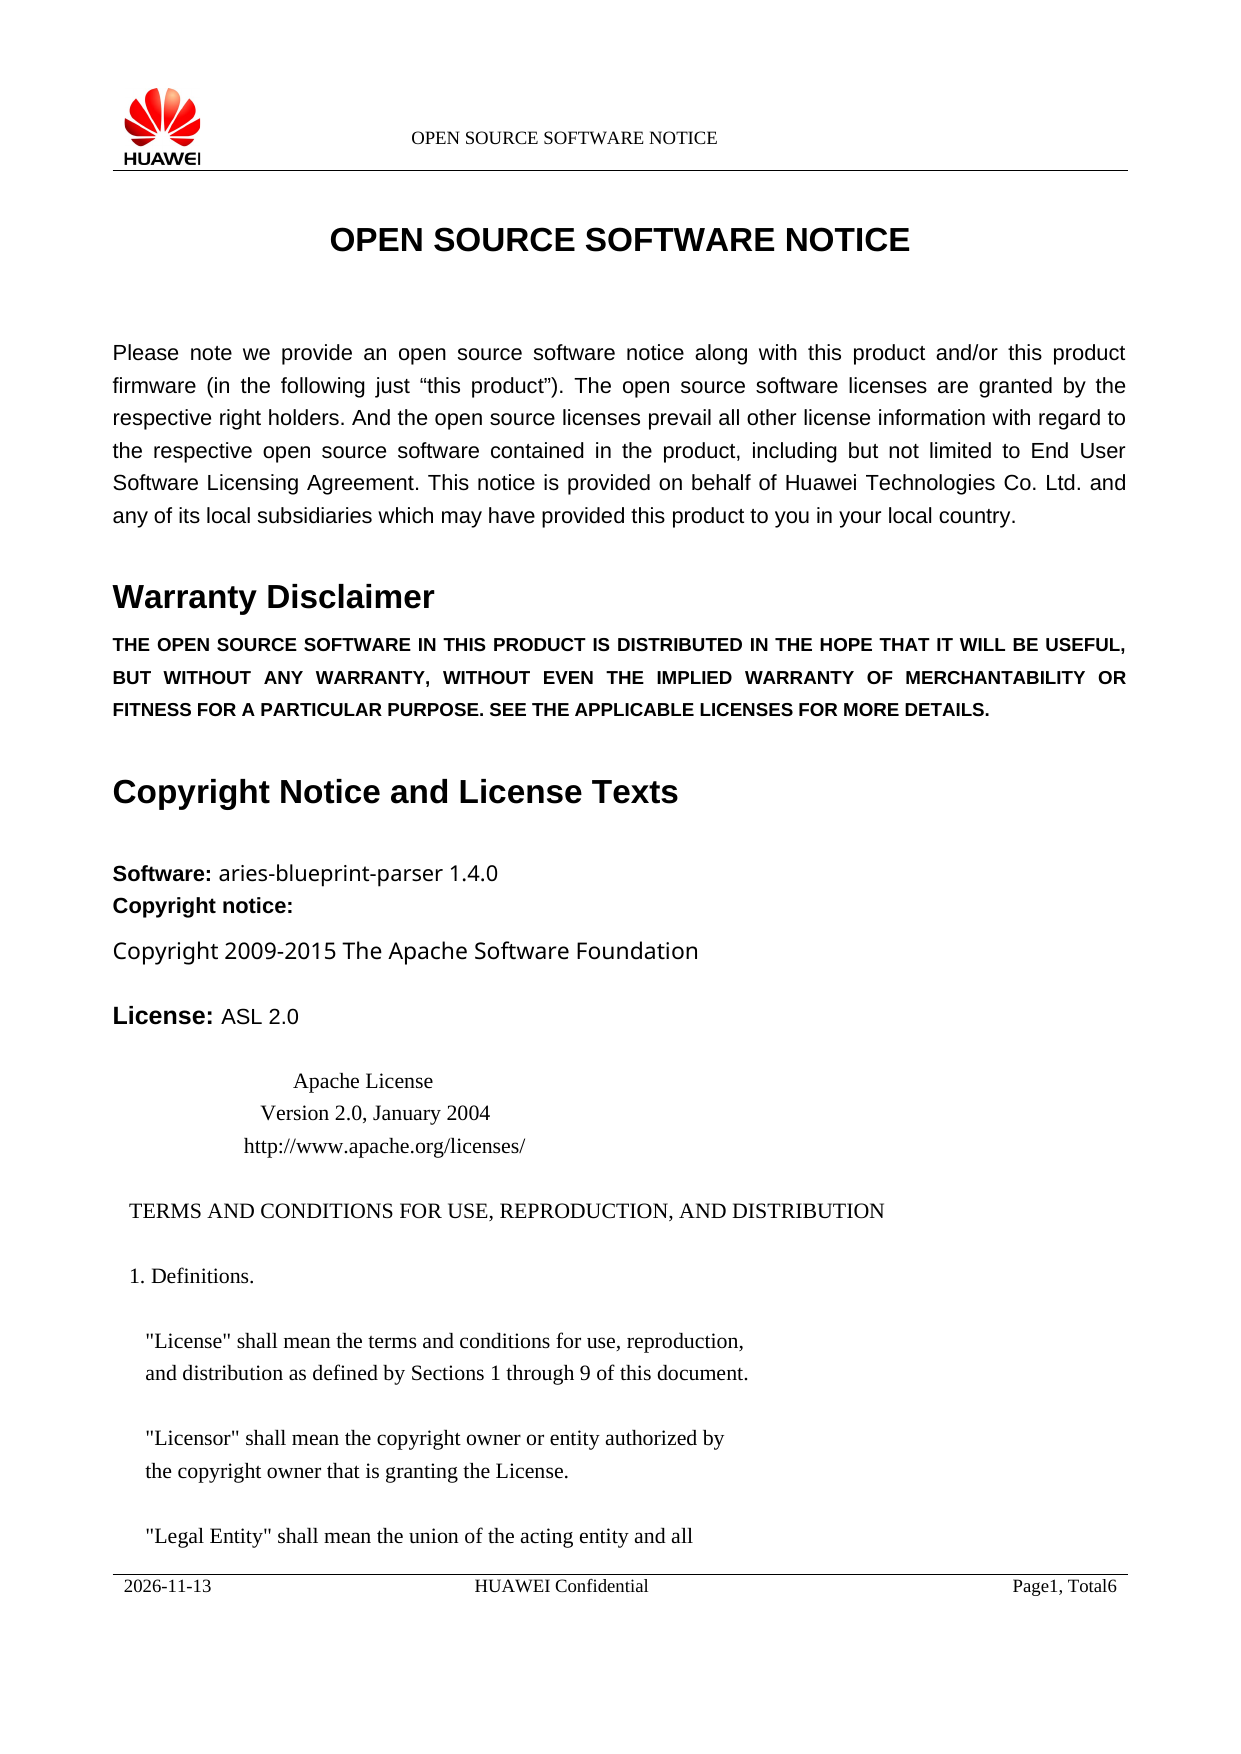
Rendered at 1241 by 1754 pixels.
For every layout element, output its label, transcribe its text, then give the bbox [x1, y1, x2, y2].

picture [124, 88, 201, 165]
text License: ASL 2.0 [112, 999, 1128, 1031]
text Copyright 2009-2015 The Apache Software Foundation [112, 934, 1128, 999]
text Please note we provide an open source software notice along with this product and/or this product firmware (in the following just “this product”). The open source software licenses are granted by the respective right holders. And the open source licenses prevail all other license information with regard to the respective open source software contained in the product, including but not limited to End User Software Licensing Agreement. This notice is provided on behalf of Huawei Technologies Co. Ltd. and any of its local subsidiaries which may have provided this product to you in your local country. [112, 336, 1128, 531]
title Software: aries-blueprint-parser 1.4.0 [112, 856, 1128, 889]
text Warranty Disclaimer [112, 564, 1128, 629]
text Copyright notice: [112, 889, 1128, 921]
text OPEN SOURCE SOFTWARE NOTICE [112, 206, 1128, 271]
text The open source software in this product is distributed in the hope that it will be useful, but WITHOUT ANY WARRANTY, without even the implied warranty of MERCHANTABILITY or FITNESS FOR A PARTICULAR PURPOSE. See the applicable licenses for more details. [112, 629, 1128, 726]
text Copyright Notice and License Texts [112, 759, 1128, 824]
